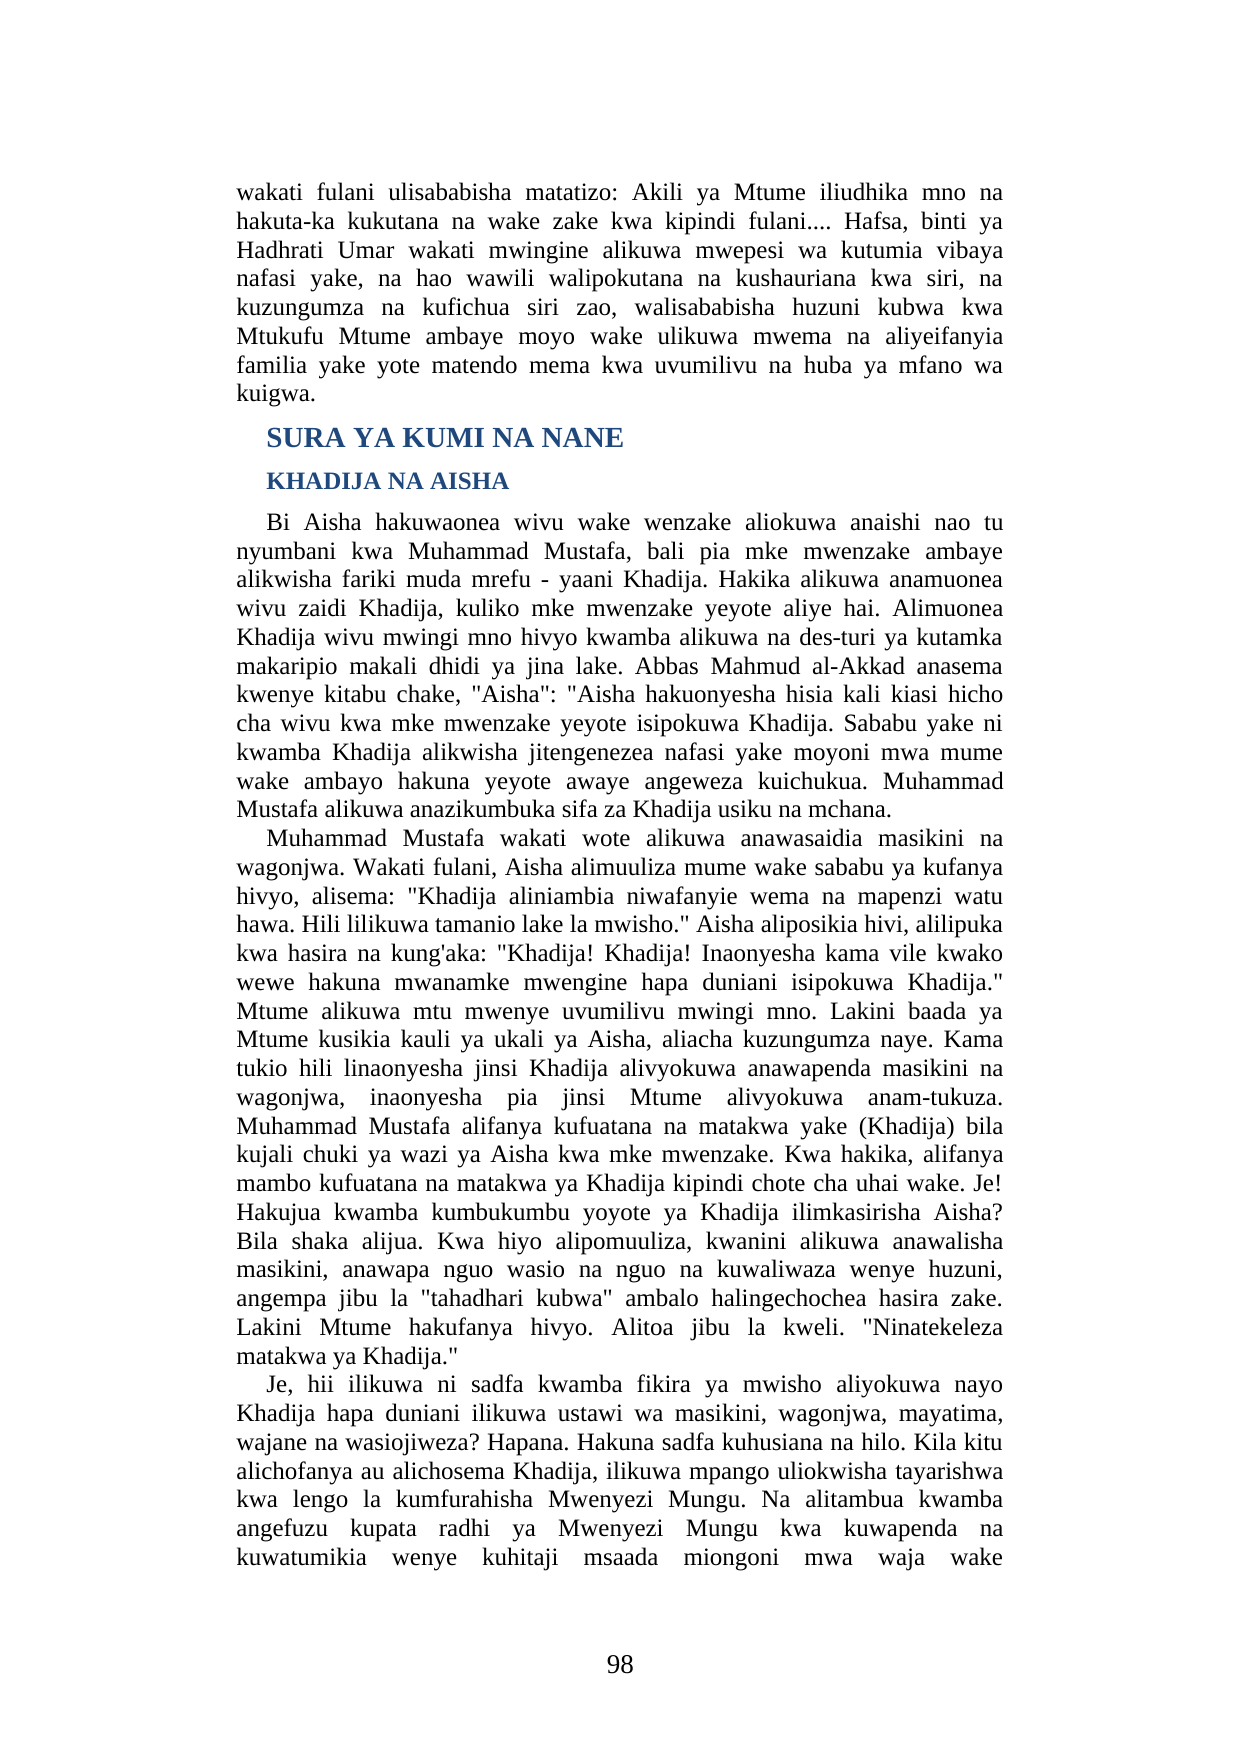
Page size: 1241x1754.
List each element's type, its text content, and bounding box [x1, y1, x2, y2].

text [236, 177, 1004, 407]
text Bi Aisha hakuwaonea wivu wake wenzake aliokuwa anaishi nao tu nyumbani kwa Muhammad Mustafa, bali pia mke mwenzake ambaye alikwisha fariki muda mrefu - yaani Khadija. Hakika alikuwa anamuonea wivu zaidi Khadija, kuliko mke mwenzake yeyote aliye hai. Alimuonea Khadija wivu mwingi mno hivyo kwamba alikuwa na des-turi ya kutamka makaripio makali dhidi ya jina lake. Abbas Mahmud al-Akkad anasema kwenye kitabu chake, "Aisha": "Aisha hakuonyesha hisia kali kiasi hicho cha wivu kwa mke mwenzake yeyote isipokuwa Khadija. Sababu yake ni kwamba Khadija alikwisha jitengenezea nafasi yake moyoni mwa mume wake ambayo hakuna yeyote awaye angeweza kuichukua. Muhammad Mustafa alikuwa anazikumbuka sifa za Khadija usiku na mchana. [236, 507, 1004, 823]
text Muhammad Mustafa wakati wote alikuwa anawasaidia masikini na wagonjwa. Wakati fulani, Aisha alimuuliza mume wake sababu ya kufanya hivyo, alisema: "Khadija aliniambia niwafanyie wema na mapenzi watu hawa. Hili lilikuwa tamanio lake la mwisho." Aisha aliposikia hivi, alilipuka kwa hasira na kung'aka: "Khadija! Khadija! Inaonyesha kama vile kwako wewe hakuna mwanamke mwengine hapa duniani isipokuwa Khadija." Mtume alikuwa mtu mwenye uvumilivu mwingi mno. Lakini baada ya Mtume kusikia kauli ya ukali ya Aisha, aliacha kuzungumza naye. Kama tukio hili linaonyesha jinsi Khadija alivyokuwa anawapenda masikini na wagonjwa, inaonyesha pia jinsi Mtume alivyokuwa anam-tukuza. Muhammad Mustafa alifanya kufuatana na matakwa yake (Khadija) bila kujali chuki ya wazi ya Aisha kwa mke mwenzake. Kwa hakika, alifanya mambo kufuatana na matakwa ya Khadija kipindi chote cha uhai wake. Je! Hakujua kwamba kumbukumbu yoyote ya Khadija ilimkasirisha Aisha? Bila shaka alijua. Kwa hiyo alipomuuliza, kwanini alikuwa anawalisha masikini, anawapa nguo wasio na nguo na kuwaliwaza wenye huzuni, angempa jibu la "tahadhari kubwa" ambalo halingechochea hasira zake. Lakini Mtume hakufanya hivyo. Alitoa jibu la kweli. "Ninatekeleza matakwa ya Khadija." [236, 823, 1004, 1369]
subtitle SURA YA KUMI NA NANE [236, 420, 1004, 453]
subtitle KHADIJA NA AISHA [236, 466, 1004, 494]
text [236, 1369, 1004, 1571]
